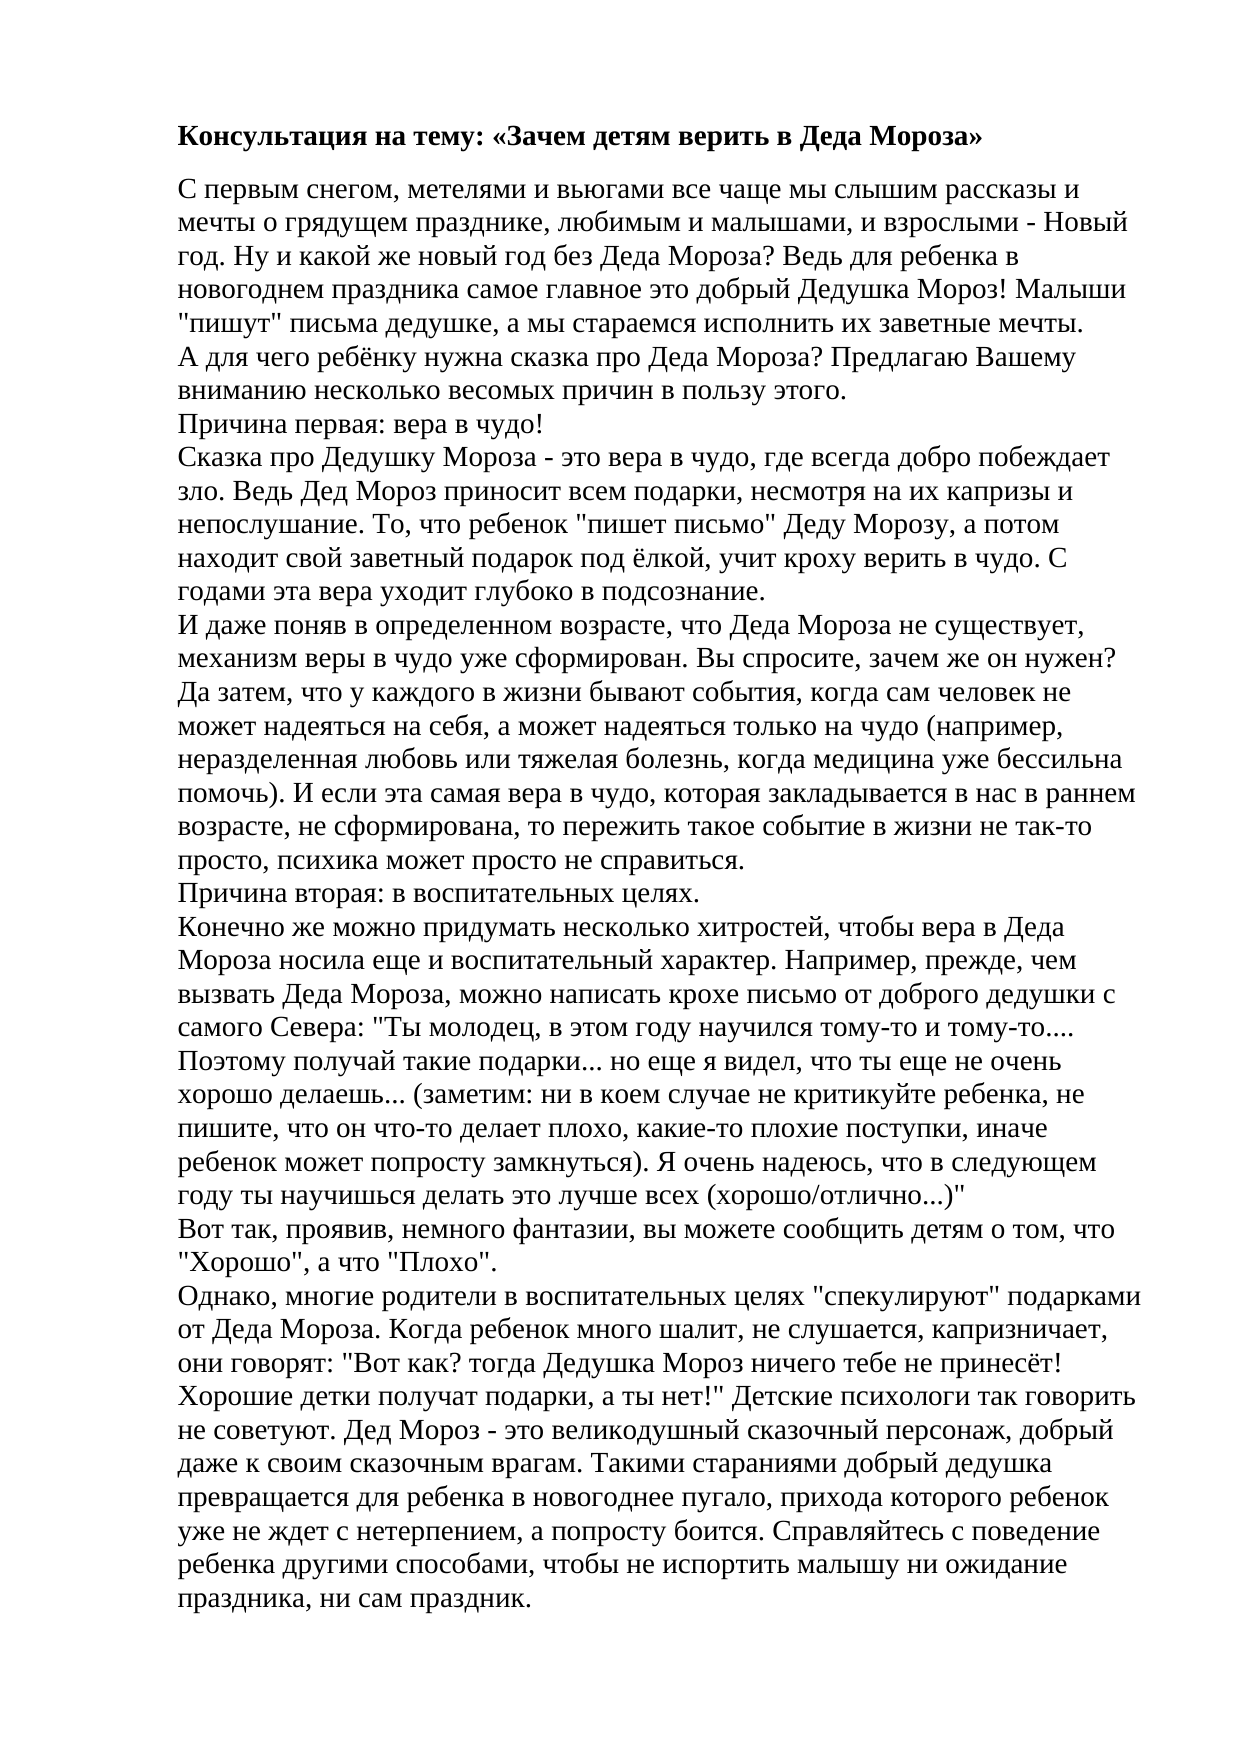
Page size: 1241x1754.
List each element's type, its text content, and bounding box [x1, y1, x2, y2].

text Консультация на тему: «Зачем детям верить в Деда Мороза» [177, 118, 1152, 152]
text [177, 171, 1152, 1613]
